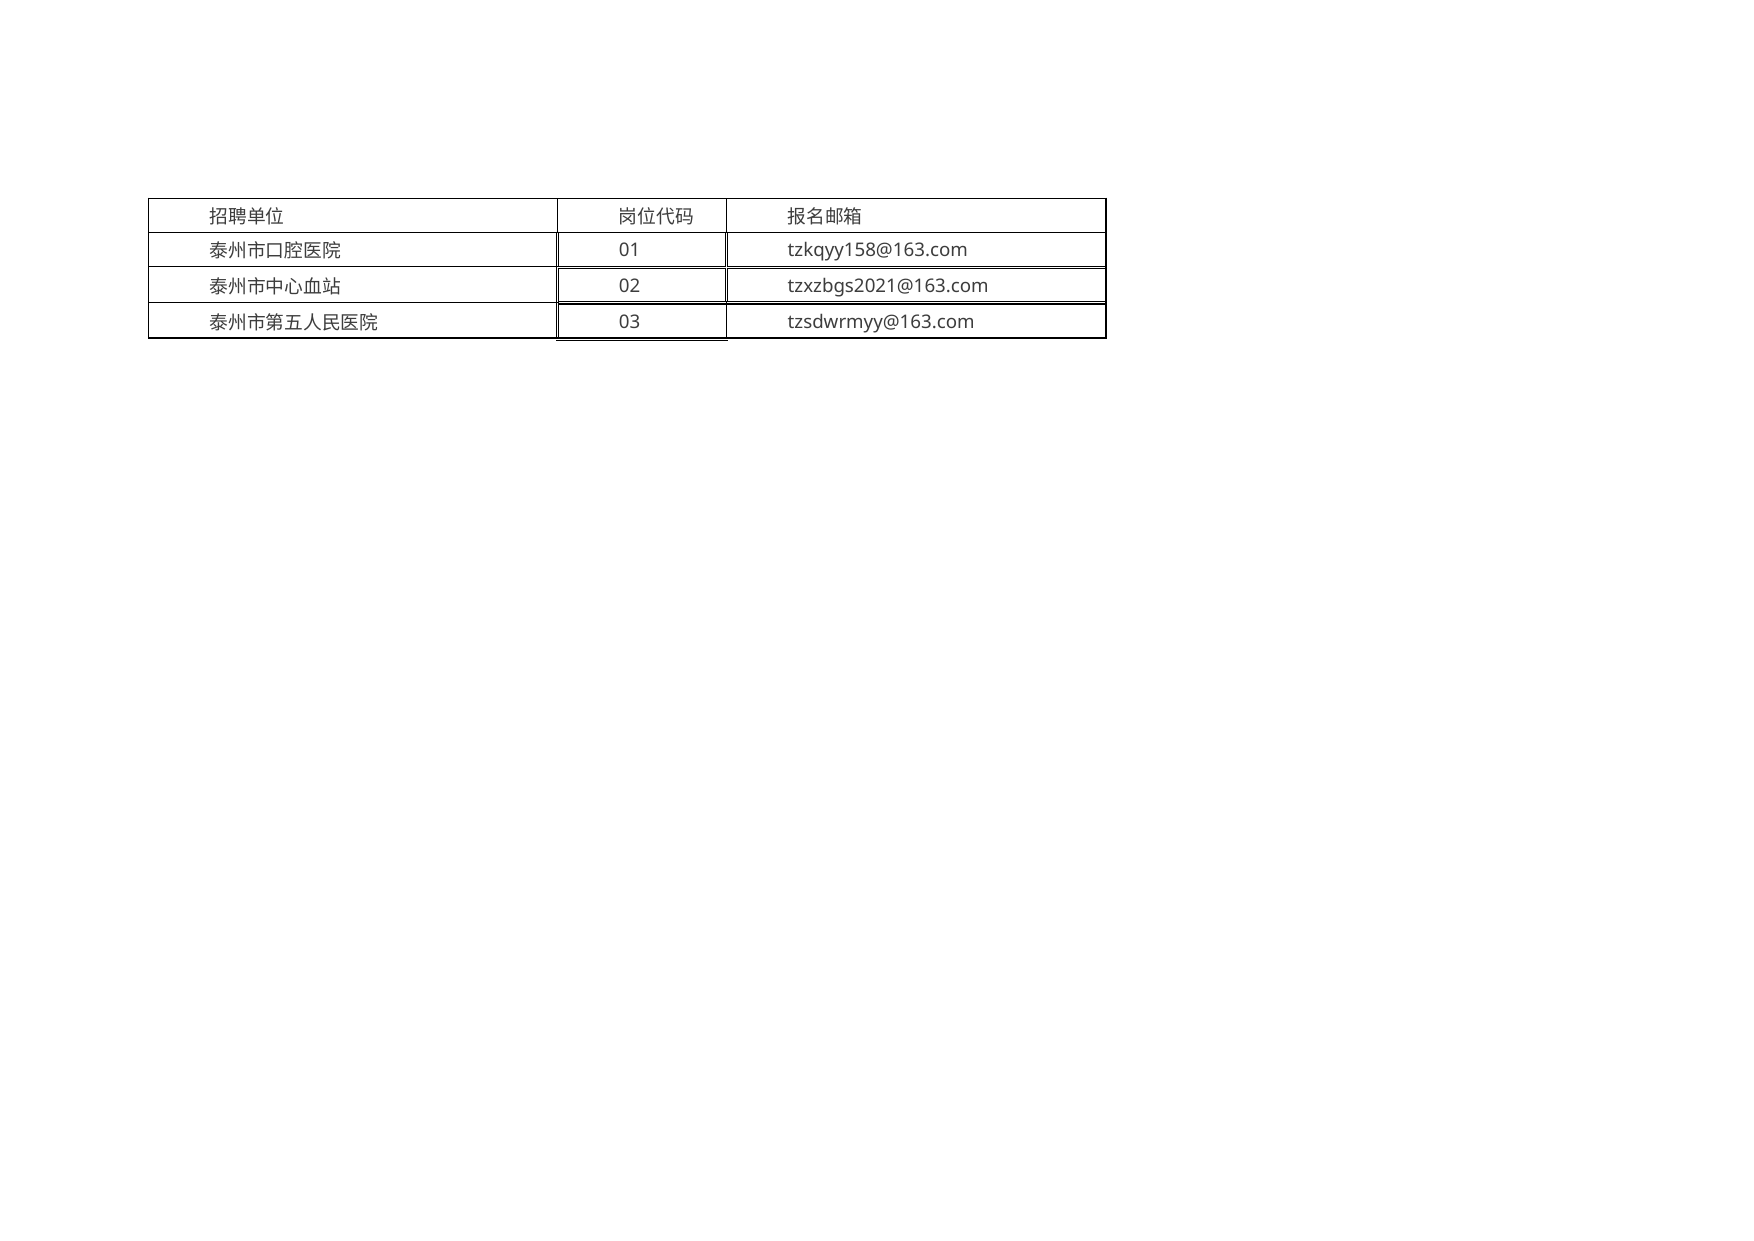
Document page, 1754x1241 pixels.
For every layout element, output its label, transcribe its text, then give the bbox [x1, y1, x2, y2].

table_cell 03 [559, 305, 726, 337]
table_cell 泰州市中心血站 [149, 267, 556, 301]
table_cell tzsdwrmyy@163.com [727, 305, 1105, 337]
table_cell 泰州市第五人民医院 [149, 303, 556, 337]
table_header 岗位代码 [558, 199, 726, 232]
table_cell tzkqyy158@163.com [728, 233, 1105, 266]
table_cell tzxzbgs2021@163.com [728, 269, 1105, 301]
table_cell 02 [559, 269, 725, 301]
table_cell 01 [559, 233, 725, 266]
table_header 报名邮箱 [727, 199, 1105, 232]
table_header 招聘单位 [149, 199, 557, 232]
table_cell 泰州市口腔医院 [149, 233, 556, 266]
